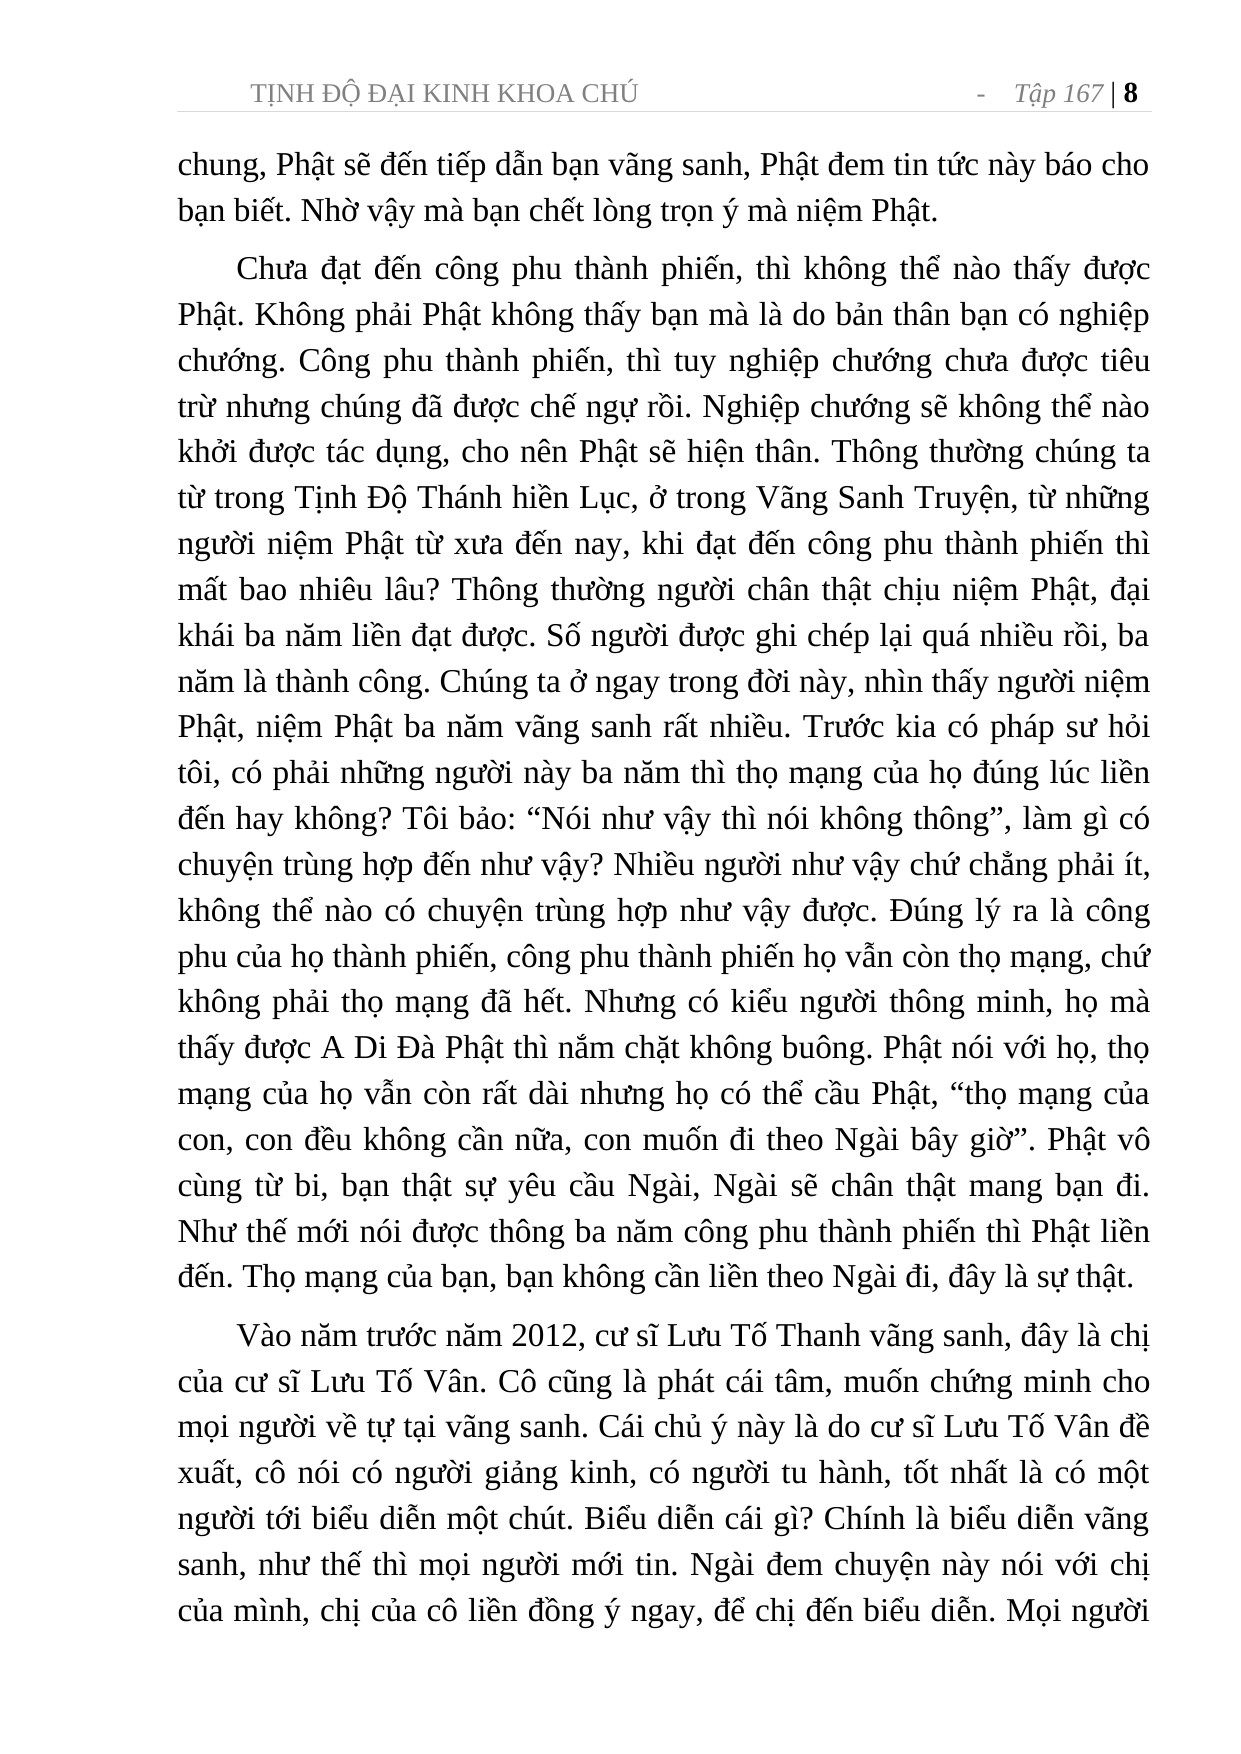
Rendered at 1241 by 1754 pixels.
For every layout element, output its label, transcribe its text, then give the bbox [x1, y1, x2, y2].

text Chưa đạt đến công phu thành phiến, thì không thể nào thấy được Phật. Không phải Phật không thấy bạn mà là do bản thân bạn có nghiệp chướng. Công phu thành phiến, thì tuy nghiệp chướng chưa được tiêu trừ nhưng chúng đã được chế ngự rồi. Nghiệp chướng sẽ không thể nào khởi được tác dụng, cho nên Phật sẽ hiện thân. Thông thường chúng ta từ trong Tịnh Độ Thánh hiền Lục, ở trong Vãng Sanh Truyện, từ những người niệm Phật từ xưa đến nay, khi đạt đến công phu thành phiến thì mất bao nhiêu lâu? Thông thường người chân thật chịu niệm Phật, đại khái ba năm liền đạt được. Số người được ghi chép lại quá nhiều rồi, ba năm là thành công. Chúng ta ở ngay trong đời này, nhìn thấy người niệm Phật, niệm Phật ba năm vãng sanh rất nhiều. Trước kia có pháp sư hỏi tôi, có phải những người này ba năm thì thọ mạng của họ đúng lúc liền đến hay không? Tôi bảo: “Nói như vậy thì nói không thông”, làm gì có chuyện trùng hợp đến như vậy? Nhiều người như vậy chứ chẳng phải ít, không thể nào có chuyện trùng hợp như vậy được. Đúng lý ra là công phu của họ thành phiến, công phu thành phiến họ vẫn còn thọ mạng, chứ không phải thọ mạng đã hết. Nhưng có kiểu người thông minh, họ mà thấy được A Di Đà Phật thì nắm chặt không buông. Phật nói với họ, thọ mạng của họ vẫn còn rất dài nhưng họ có thể cầu Phật, “thọ mạng của con, con đều không cần nữa, con muốn đi theo Ngài bây giờ”. Phật vô cùng từ bi, bạn thật sự yêu cầu Ngài, Ngài sẽ chân thật mang bạn đi. Như thế mới nói được thông ba năm công phu thành phiến thì Phật liền đến. Thọ mạng của bạn, bạn không cần liền theo Ngài đi, đây là sự thật. [177, 241, 1152, 1295]
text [177, 137, 1152, 228]
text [177, 1307, 1152, 1628]
